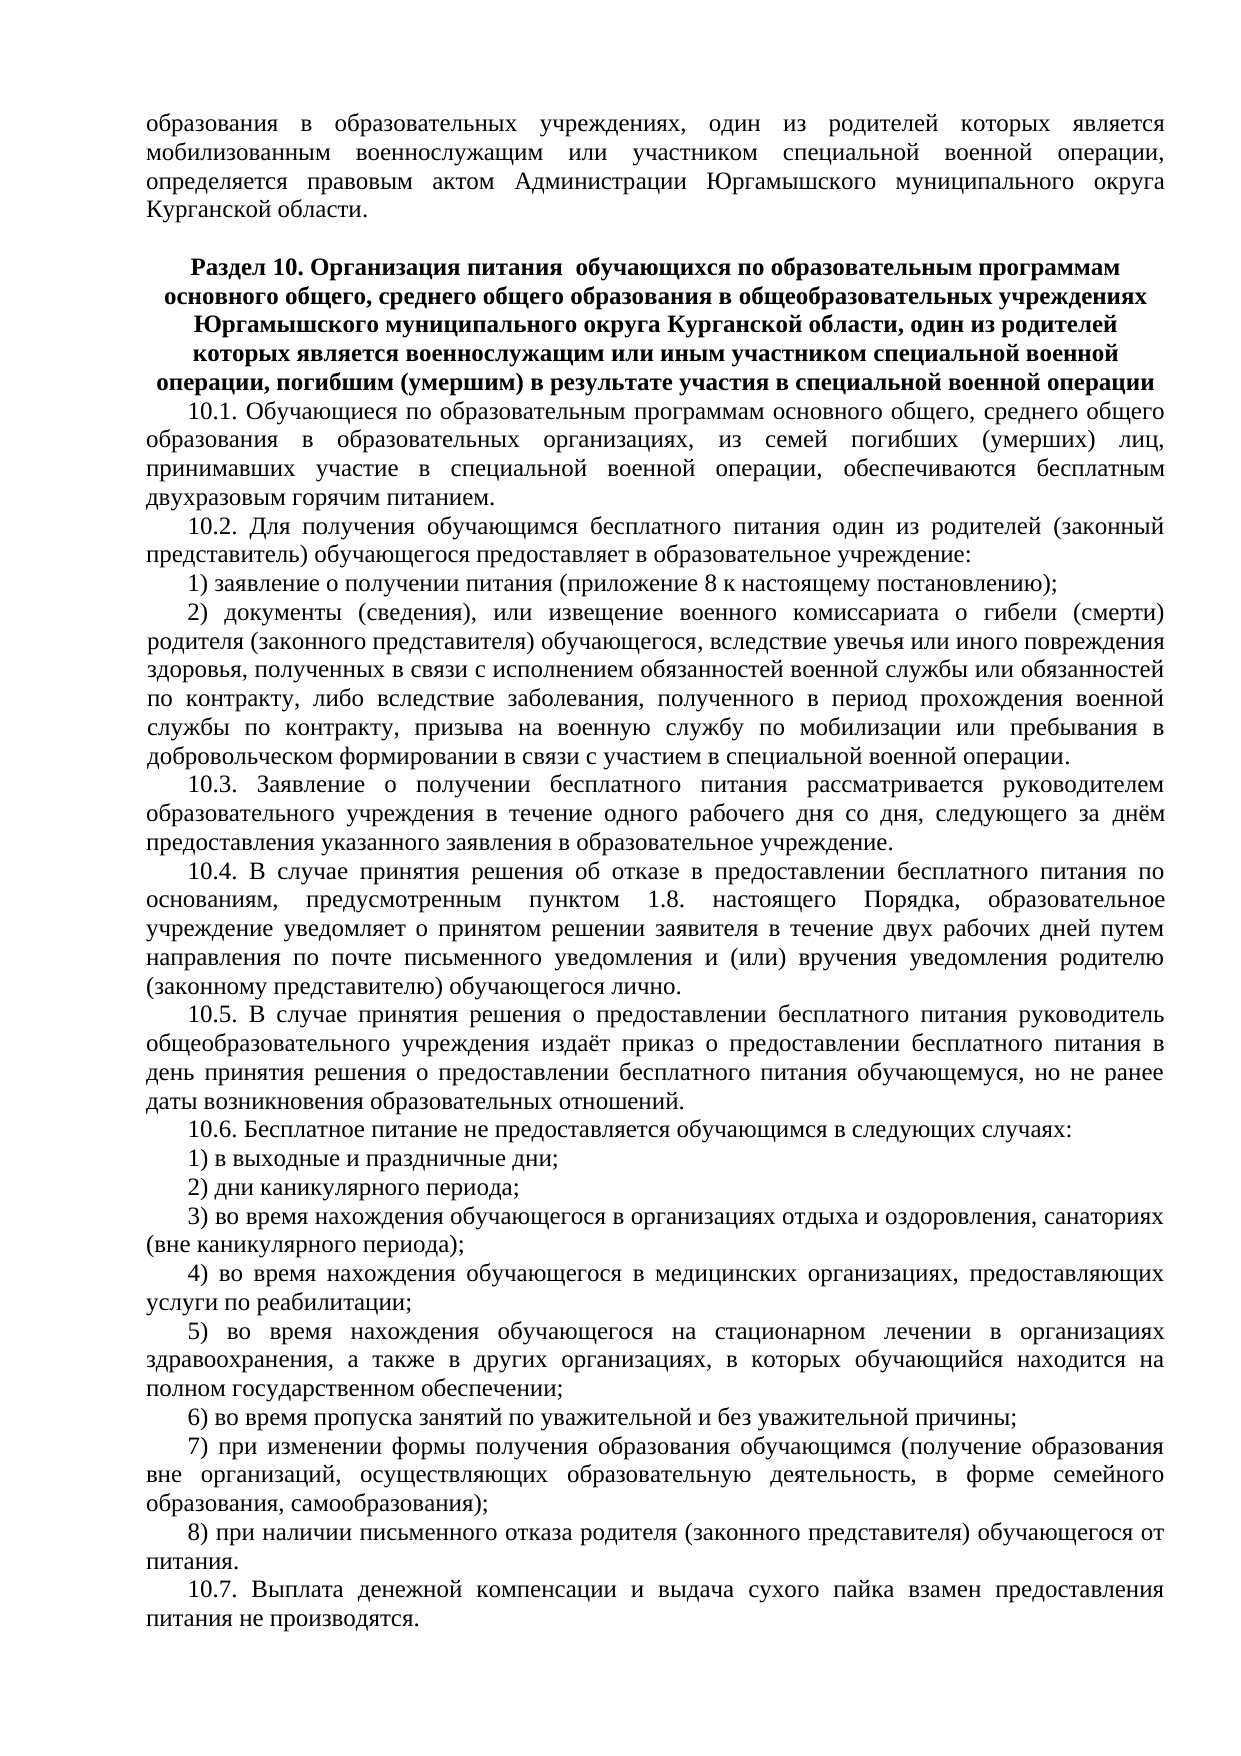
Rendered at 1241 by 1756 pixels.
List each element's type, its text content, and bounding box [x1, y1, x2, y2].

list 10.5. В случае принятия решения о предоставлении бесплатного питания руководитель общеобразовательного учреждения издаёт приказ о предоставлении бесплатного питания в день принятия решения о предоставлении бесплатного питания обучающемуся, но не ранее даты возникновения образовательных отношений. [146, 999, 1165, 1114]
list 3) во время нахождения обучающегося в организациях отдыха и оздоровления, санаториях (вне каникулярного периода); [146, 1201, 1165, 1258]
list 1) заявление о получении питания (приложение 8 к настоящему постановлению); [147, 568, 1165, 597]
list 6) во время пропуска занятий по уважительной и без уважительной причины; [146, 1402, 1165, 1431]
list 2) документы (сведения), или извещение военного комиссариата о гибели (смерти) родителя (законного представителя) обучающегося, вследствие увечья или иного повреждения здоровья, полученных в связи с исполнением обязанностей военной службы или обязанностей по контракту, либо вследствие заболевания, полученного в период прохождения военной службы по контракту, призыва на военную службу по мобилизации или пребывания в добровольческом формировании в связи с участием в специальной военной операции. [147, 597, 1165, 769]
list 1) в выходные и праздничные дни; [146, 1143, 1165, 1172]
list 10.7. Выплата денежной компенсации и выдача сухого пайка взамен предоставления питания не производятся. [146, 1574, 1165, 1632]
list 10.1. Обучающиеся по образовательным программам основного общего, среднего общего образования в образовательных организациях, из семей погибших (умерших) лиц, принимавших участие в специальной военной операции, обеспечиваются бесплатным двухразовым горячим питанием. [146, 396, 1165, 511]
list 2) дни каникулярного периода; [146, 1172, 1165, 1201]
list 8) при наличии письменного отказа родителя (законного представителя) обучающегося от питания. [146, 1517, 1165, 1574]
list 10.2. Для получения обучающимся бесплатного питания один из родителей (законный представитель) обучающегося предоставляет в образовательное учреждение: [146, 511, 1165, 568]
list 4) во время нахождения обучающегося в медицинских организациях, предоставляющих услуги по реабилитации; [146, 1258, 1165, 1316]
list 7) при изменении формы получения образования обучающимся (получение образования вне организаций, осуществляющих образовательную деятельность, в форме семейного образования, самообразования); [146, 1431, 1165, 1517]
list 10.6. Бесплатное питание не предоставляется обучающимся в следующих случаях: [146, 1114, 1165, 1143]
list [146, 108, 1165, 223]
text Раздел 10. Организация питания обучающихся по образовательным программам основного общего, среднего общего образования в общеобразовательных учреждениях Юргамышского муниципального округа Курганской области, один из родителей которых является военнослужащим или иным участником специальной военной операции, погибшим (умершим) в результате участия в специальной военной операции [146, 252, 1165, 396]
list 5) во время нахождения обучающегося на стационарном лечении в организациях здравоохранения, а также в других организациях, в которых обучающийся находится на полном государственном обеспечении; [146, 1316, 1165, 1402]
list 10.4. В случае принятия решения об отказе в предоставлении бесплатного питания по основаниям, предусмотренным пунктом 1.8. настоящего Порядка, образовательное учреждение уведомляет о принятом решении заявителя в течение двух рабочих дней путем направления по почте письменного уведомления и (или) вручения уведомления родителю (законному представителю) обучающегося лично. [146, 856, 1165, 999]
list 10.3. Заявление о получении бесплатного питания рассматривается руководителем образовательного учреждения в течение одного рабочего дня со дня, следующего за днём предоставления указанного заявления в образовательное учреждение. [146, 769, 1165, 856]
